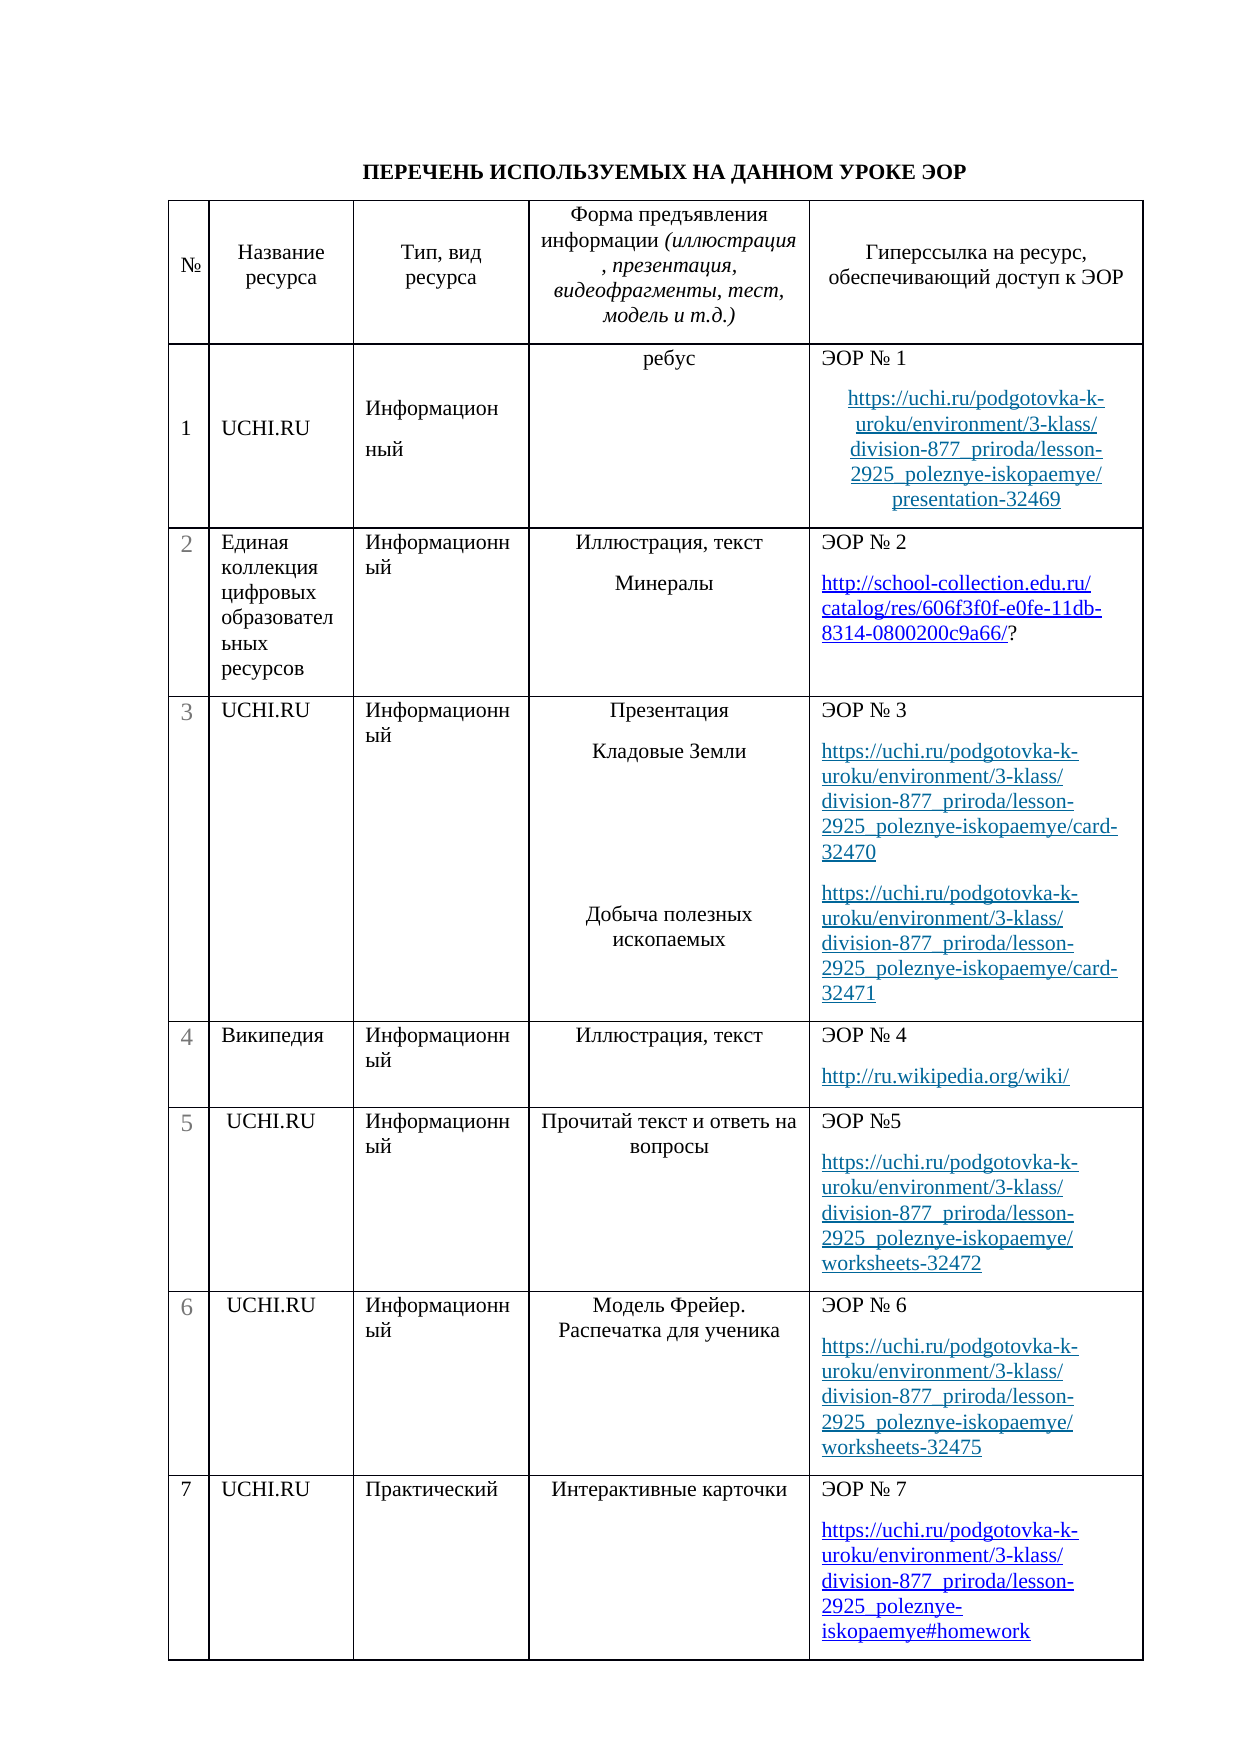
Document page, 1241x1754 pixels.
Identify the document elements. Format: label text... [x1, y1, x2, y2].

table_cell Интерактивные карточки [530, 1476, 809, 1659]
table_cell 6 [169, 1292, 208, 1475]
table_cell Иллюстрация, текст [530, 1022, 809, 1107]
table_cell UCHI.RU [210, 1476, 353, 1659]
table_cell ЭОР № 3 https://uchi.ru/podgotovka-k-uroku/environment/3-klass/division-877_priroda/lesson-2925_poleznye-iskopaemye/card-32470 https://uchi.ru/podgotovka-k-uroku/environment/3-klass/division-877_priroda/lesson-2925_poleznye-iskopaemye/card-32471 [810, 697, 1142, 1021]
table_cell ЭОР № 2 http://school-collection.edu.ru/catalog/res/606f3f0f-e0fe-11db-8314-0800200c9a66/? [810, 529, 1142, 696]
table_cell ЭОР № 1 https://uchi.ru/podgotovka-k-uroku/environment/3-klass/division-877_priroda/lesson-2925_poleznye-iskopaemye/presentation-32469 [810, 345, 1142, 527]
text ПЕРЕЧЕНЬ ИСПОЛЬЗУЕМЫХ НА ДАННОМ УРОКЕ ЭОР [177, 159, 1152, 184]
table_header Название ресурса [210, 201, 353, 343]
table_cell Иллюстрация, текст Минералы [530, 529, 809, 696]
table_cell ребус [530, 345, 809, 527]
table_cell UCHI.RU [210, 1292, 353, 1475]
table_cell ЭОР № 4 http://ru.wikipedia.org/wiki/ [810, 1022, 1142, 1107]
table_cell Информационный [354, 1108, 528, 1291]
table_cell Единая коллекция цифровых образовательных ресурсов [210, 529, 353, 696]
table_cell Прочитай текст и ответь на вопросы [530, 1108, 809, 1291]
table_cell Информационный [354, 1292, 528, 1475]
table_cell ЭОР № 7 https://uchi.ru/podgotovka-k-uroku/environment/3-klass/division-877_priroda/lesson-2925_poleznye-iskopaemye#homework [810, 1476, 1142, 1659]
table_header № [169, 201, 208, 343]
table_cell Википедия [210, 1022, 353, 1107]
table_cell UCHI.RU [210, 345, 353, 527]
table_cell 4 [169, 1022, 208, 1107]
table_header Гиперссылка на ресурс, обеспечивающий доступ к ЭОР [810, 201, 1142, 343]
table_cell 3 [169, 697, 208, 1021]
table_cell Презентация Кладовые Земли Добыча полезных ископаемых [530, 697, 809, 1021]
table_cell Модель Фрейер. Распечатка для ученика [530, 1292, 809, 1475]
table_cell Информацион ный [354, 345, 528, 527]
table_cell Информационный [354, 1022, 528, 1107]
table_cell ЭОР №5 https://uchi.ru/podgotovka-k-uroku/environment/3-klass/division-877_priroda/lesson-2925_poleznye-iskopaemye/worksheets-32472 [810, 1108, 1142, 1291]
table_cell Практический [354, 1476, 528, 1659]
table_header Форма предъявления информации (иллюстрация, презентация, видеофрагменты, тест, модель и т.д.) [530, 201, 809, 343]
table_cell UCHI.RU [210, 1108, 353, 1291]
table_cell 7 [169, 1476, 208, 1659]
table_cell 2 [169, 529, 208, 696]
table_cell Информационный [354, 697, 528, 1021]
table_cell ЭОР № 6 https://uchi.ru/podgotovka-k-uroku/environment/3-klass/division-877_priroda/lesson-2925_poleznye-iskopaemye/worksheets-32475 [810, 1292, 1142, 1475]
table_cell 1 [169, 345, 208, 527]
table_cell Информационный [354, 529, 528, 696]
table_cell 5 [169, 1108, 208, 1291]
table_cell UCHI.RU [210, 697, 353, 1021]
table_header Тип, вид ресурса [354, 201, 528, 343]
